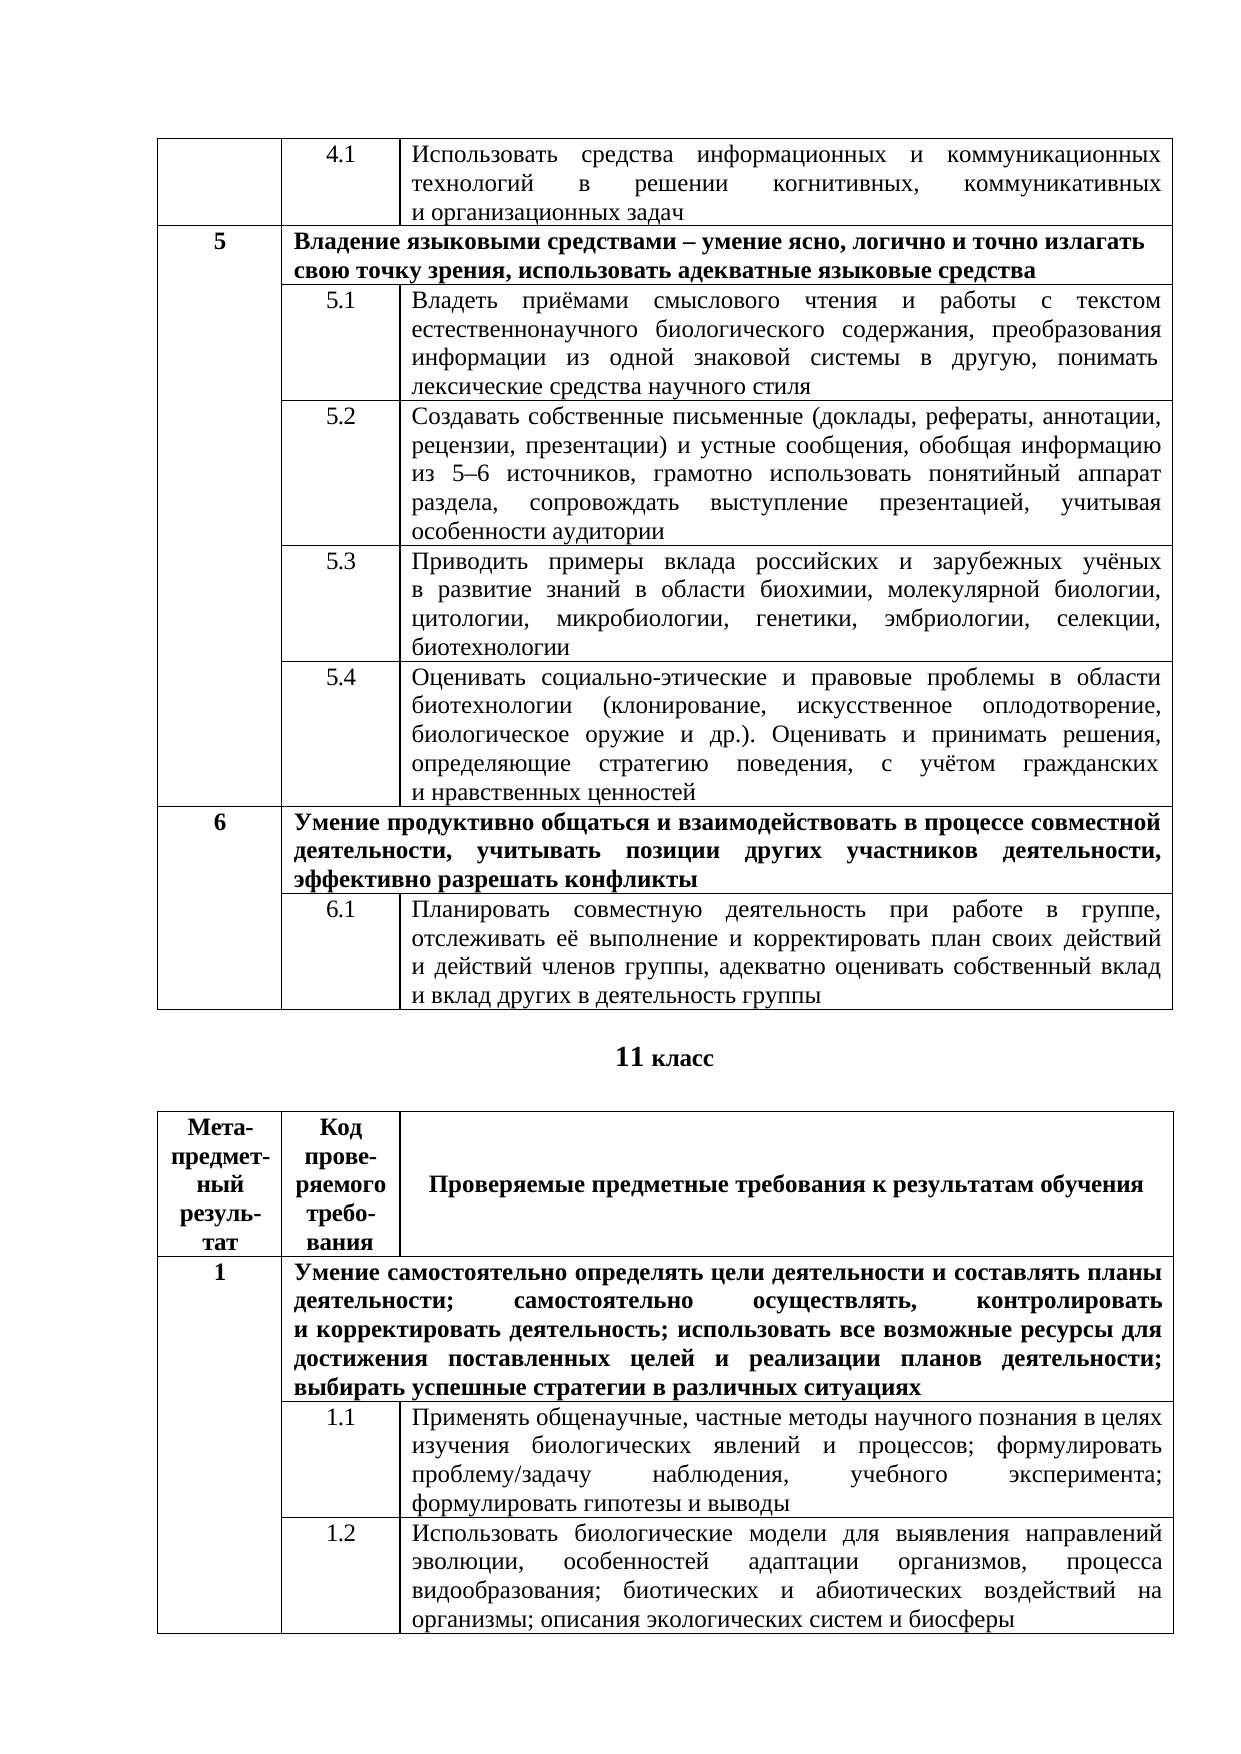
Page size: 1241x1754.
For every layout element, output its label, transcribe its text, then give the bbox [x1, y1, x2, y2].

table_cell 5.4 [282, 662, 399, 806]
table_cell 5.1 [282, 285, 399, 400]
list класс [145, 1039, 1184, 1073]
table_header [158, 139, 281, 225]
table_cell 1 [158, 1257, 281, 1633]
table_cell 5.3 [282, 546, 399, 661]
table_header Использовать средства информационных и коммуникационных технологий в решении когнитивных, коммуникативных и организационных задач [401, 139, 1172, 225]
table_cell Оценивать социально-этические и правовые проблемы в области биотехнологии (клонирование, искусственное оплодотворение, биологическое оружие и др.). Оценивать и принимать решения, определяющие стратегию поведения, с учётом гражданских и нравственных ценностей [401, 662, 1172, 806]
table_cell 6.1 [282, 894, 399, 1009]
table_cell Умение продуктивно общаться и взаимодействовать в процессе совместной деятельности, учитывать позиции других участников деятельности, эффективно разрешать конфликты [282, 807, 1172, 893]
table_cell Создавать собственные письменные (доклады, рефераты, аннотации, рецензии, презентации) и устные сообщения, обобщая информацию из 5–6 источников, грамотно использовать понятийный аппарат раздела, сопровождать выступление презентацией, учитывая особенности аудитории [401, 401, 1172, 545]
table_cell Планировать совместную деятельность при работе в группе, отслеживать её выполнение и корректировать план своих действий и действий членов группы, адекватно оценивать собственный вклад и вклад других в деятельность группы [401, 894, 1172, 1009]
table_cell Умение самостоятельно определять цели деятельности и составлять планы деятельности; самостоятельно осуществлять, контролировать и корректировать деятельность; использовать все возможные ресурсы для достижения поставленных целей и реализации планов деятельности; выбирать успешные стратегии в различных ситуациях [282, 1257, 1173, 1401]
table_cell Применять общенаучные, частные методы научного познания в целях изучения биологических явлений и процессов; формулировать проблему/задачу наблюдения, учебного эксперимента; формулировать гипотезы и выводы [401, 1402, 1173, 1517]
table_cell 6 [158, 807, 281, 1009]
table_header Проверяемые предметные требования к результатам обучения [401, 1112, 1173, 1256]
table_cell Владение языковыми средствами – умение ясно, логично и точно излагать свою точку зрения, использовать адекватные языковые средства [282, 226, 1172, 284]
table_cell Владеть приёмами смыслового чтения и работы с текстом естественнонаучного биологического содержания, преобразования информации из одной знаковой системы в другую, понимать лексические средства научного стиля [401, 285, 1172, 400]
table_cell 1.1 [282, 1402, 399, 1517]
table_cell Использовать биологические модели для выявления направлений эволюции, особенностей адаптации организмов, процесса видообразования; биотических и абиотических воздействий на организмы; описания экологических систем и биосферы [401, 1518, 1173, 1633]
table_cell 1.2 [282, 1518, 399, 1633]
table_cell 5 [158, 226, 281, 806]
table_cell Приводить примеры вклада российских и зарубежных учёных в развитие знаний в области биохимии, молекулярной биологии, цитологии, микробиологии, генетики, эмбриологии, селекции, биотехнологии [401, 546, 1172, 661]
table_header Код прове- ряемого требо- вания [282, 1112, 399, 1256]
table_cell 5.2 [282, 401, 399, 545]
table_header 4.1 [282, 139, 399, 225]
table_header Мета- предмет- ный резуль- тат [158, 1112, 281, 1256]
